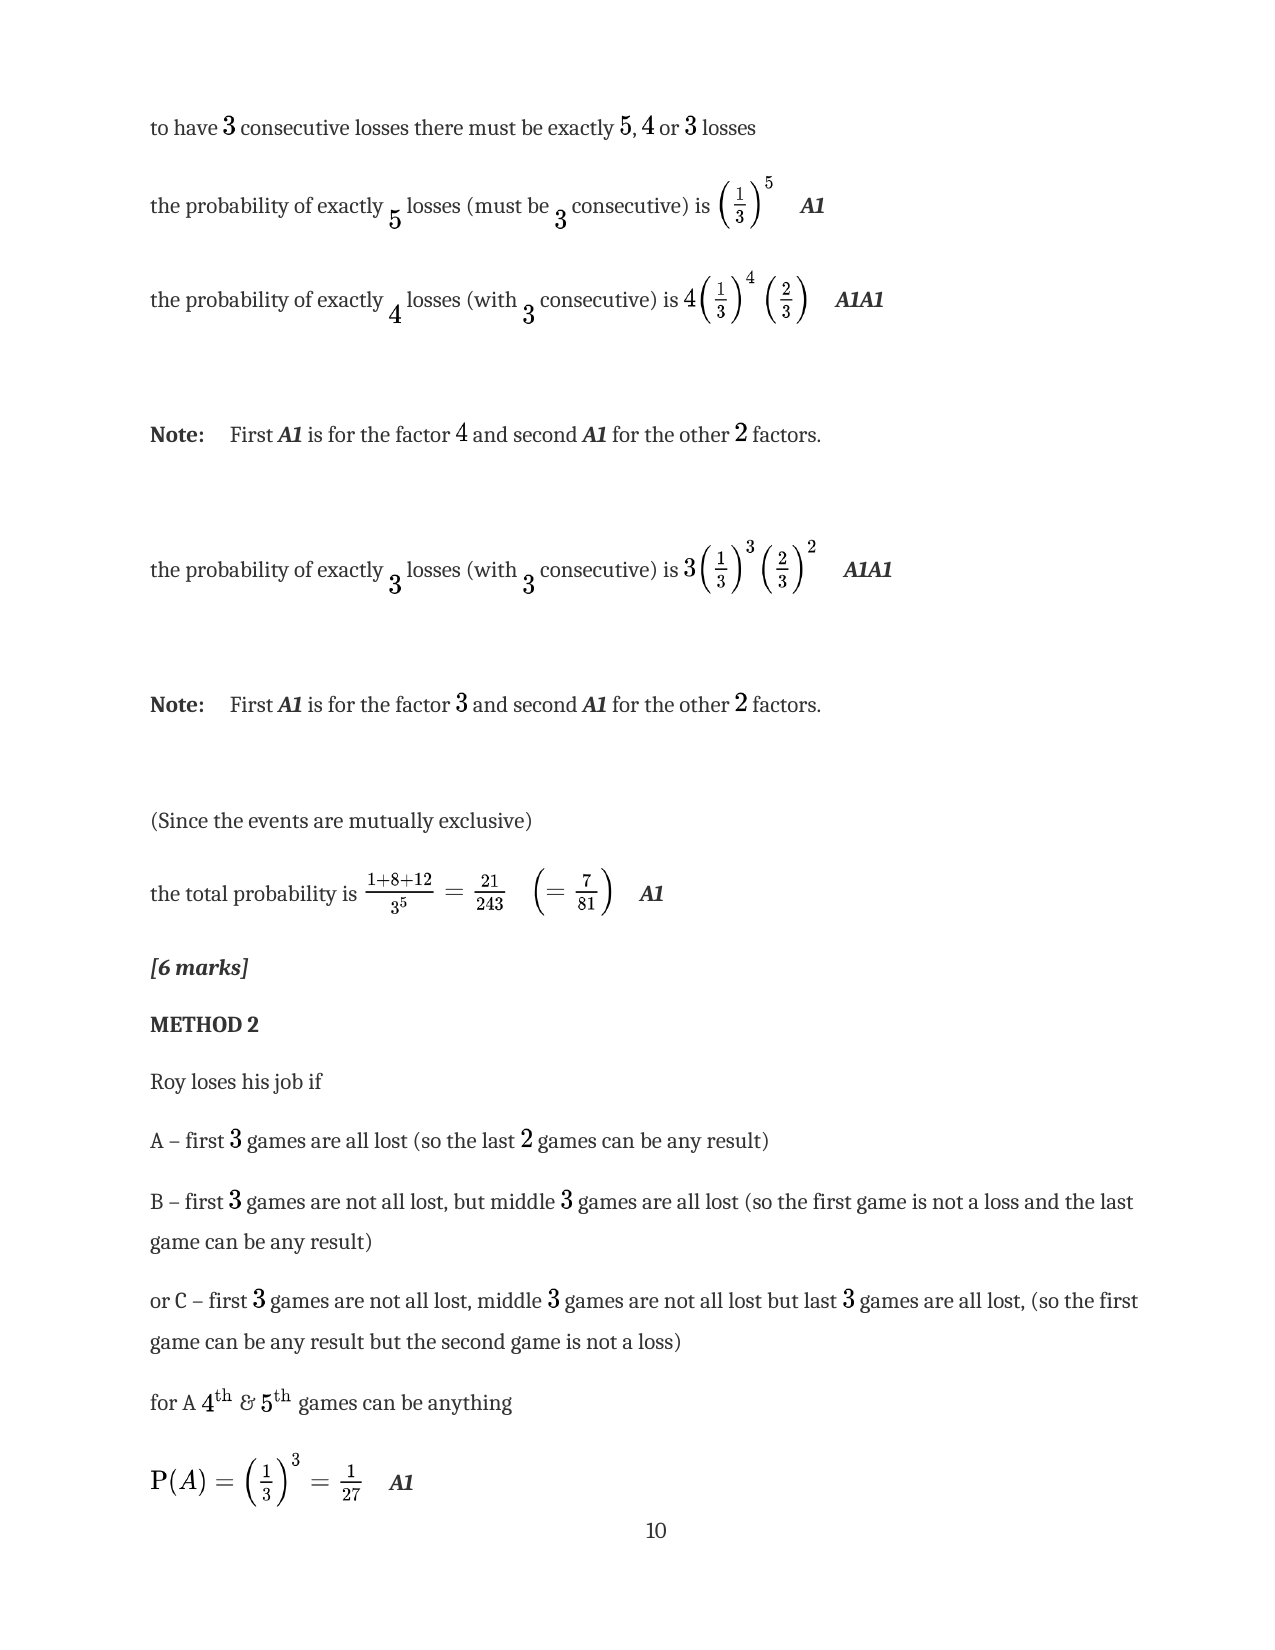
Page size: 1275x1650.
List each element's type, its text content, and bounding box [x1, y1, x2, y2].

picture [388, 207, 402, 232]
picture [260, 1385, 294, 1415]
text A1 [150, 1451, 1162, 1515]
text or C – first games are not all lost, middle games are not all lost but last games are all lost, (so the first game can be any result but the second game is not a loss) [150, 1286, 1162, 1355]
text to have consecutive losses there must be exactly , or losses [150, 112, 1162, 143]
text (Since the events are mutually exclusive) [150, 807, 1162, 834]
picture [641, 112, 655, 138]
picture [554, 207, 567, 232]
picture [715, 173, 776, 232]
picture [520, 1125, 533, 1151]
picture [455, 689, 468, 715]
text the total probability is A1 [150, 864, 1162, 924]
picture [547, 1286, 560, 1311]
picture [842, 1286, 855, 1311]
text the probability of exactly losses (must be consecutive) is A1 [150, 174, 1162, 238]
text Note: First A1 is for the factor and second A1 for the other factors. [150, 689, 1162, 720]
text METHOD 2 [150, 1012, 1162, 1038]
picture [683, 268, 811, 327]
picture [734, 689, 748, 715]
picture [455, 419, 468, 445]
picture [522, 301, 535, 327]
text the probability of exactly losses (with consecutive) is A1A1 [150, 268, 1162, 332]
text Note: First A1 is for the factor and second A1 for the other factors. [150, 420, 1162, 451]
picture [252, 1286, 265, 1311]
text the probability of exactly losses (with consecutive) is A1A1 [150, 538, 1162, 602]
picture [734, 419, 748, 445]
text Roy loses his job if [150, 1068, 1162, 1095]
text for A & games can be anything [150, 1385, 1162, 1420]
picture [683, 537, 819, 597]
picture [228, 1186, 242, 1212]
picture [560, 1186, 573, 1212]
picture [201, 1385, 235, 1415]
picture [150, 1450, 365, 1510]
picture [229, 1125, 242, 1151]
picture [362, 864, 615, 919]
picture [388, 571, 402, 597]
text A – first games are all lost (so the last games can be any result) [150, 1125, 1162, 1156]
picture [522, 571, 535, 597]
text B – first games are not all lost, but middle games are all lost (so the first game is not a loss and the last game can be any result) [150, 1187, 1162, 1256]
text [6 marks] [150, 955, 1162, 981]
picture [619, 112, 632, 138]
picture [222, 112, 236, 138]
picture [684, 112, 697, 138]
picture [388, 301, 402, 327]
